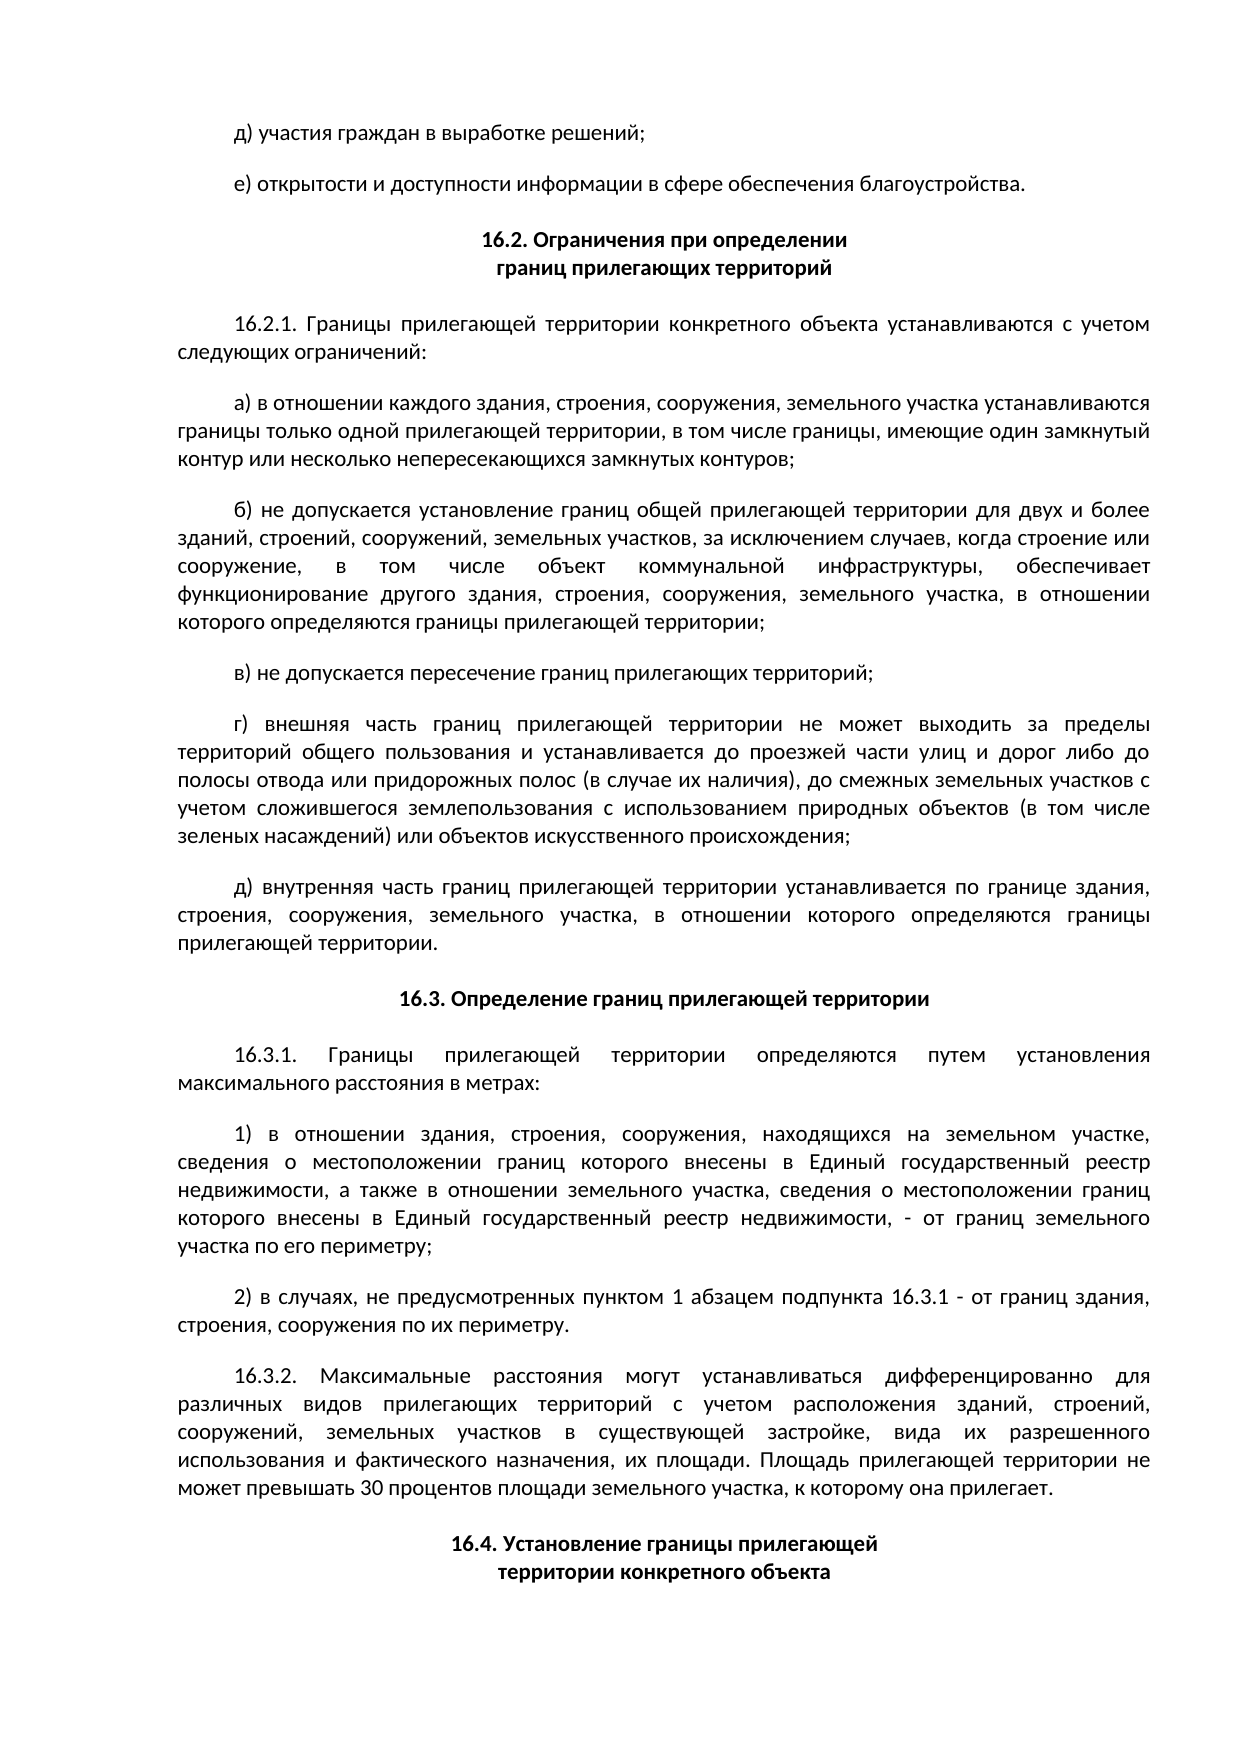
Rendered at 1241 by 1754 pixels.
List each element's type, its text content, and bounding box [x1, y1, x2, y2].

text а) в отношении каждого здания, строения, сооружения, земельного участка устанавливаются границы только одной прилегающей территории, в том числе границы, имеющие один замкнутый контур или несколько непересекающихся замкнутых контуров; [177, 388, 1152, 472]
text 2) в случаях, не предусмотренных пунктом 1 абзацем подпункта 16.3.1 - от границ здания, строения, сооружения по их периметру. [177, 1282, 1152, 1338]
text г) внешняя часть границ прилегающей территории не может выходить за пределы территорий общего пользования и устанавливается до проезжей части улиц и дорог либо до полосы отвода или придорожных полос (в случае их наличия), до смежных земельных участков с учетом сложившегося землепользования с использованием природных объектов (в том числе зеленых насаждений) или объектов искусственного происхождения; [177, 709, 1152, 849]
text 16.3.1. Границы прилегающей территории определяются путем установления максимального расстояния в метрах: [177, 1040, 1152, 1096]
text в) не допускается пересечение границ прилегающих территорий; [177, 658, 1152, 686]
title 16.2. Ограничения при определении [177, 225, 1152, 253]
text д) внутренняя часть границ прилегающей территории устанавливается по границе здания, строения, сооружения, земельного участка, в отношении которого определяются границы прилегающей территории. [177, 872, 1152, 956]
text д) участия граждан в выработке решений; [177, 118, 1152, 146]
text 16.2.1. Границы прилегающей территории конкретного объекта устанавливаются с учетом следующих ограничений: [177, 309, 1152, 365]
title 16.4. Установление границы прилегающей [177, 1529, 1152, 1557]
text 16.3.2. Максимальные расстояния могут устанавливаться дифференцированно для различных видов прилегающих территорий с учетом расположения зданий, строений, сооружений, земельных участков в существующей застройке, вида их разрешенного использования и фактического назначения, их площади. Площадь прилегающей территории не может превышать 30 процентов площади земельного участка, к которому она прилегает. [177, 1361, 1152, 1501]
text е) открытости и доступности информации в сфере обеспечения благоустройства. [177, 169, 1152, 197]
title территории конкретного объекта [177, 1557, 1152, 1585]
title границ прилегающих территорий [177, 253, 1152, 281]
title 16.3. Определение границ прилегающей территории [177, 984, 1152, 1012]
text б) не допускается установление границ общей прилегающей территории для двух и более зданий, строений, сооружений, земельных участков, за исключением случаев, когда строение или сооружение, в том числе объект коммунальной инфраструктуры, обеспечивает функционирование другого здания, строения, сооружения, земельного участка, в отношении которого определяются границы прилегающей территории; [177, 495, 1152, 635]
text 1) в отношении здания, строения, сооружения, находящихся на земельном участке, сведения о местоположении границ которого внесены в Единый государственный реестр недвижимости, а также в отношении земельного участка, сведения о местоположении границ которого внесены в Единый государственный реестр недвижимости, - от границ земельного участка по его периметру; [177, 1119, 1152, 1259]
